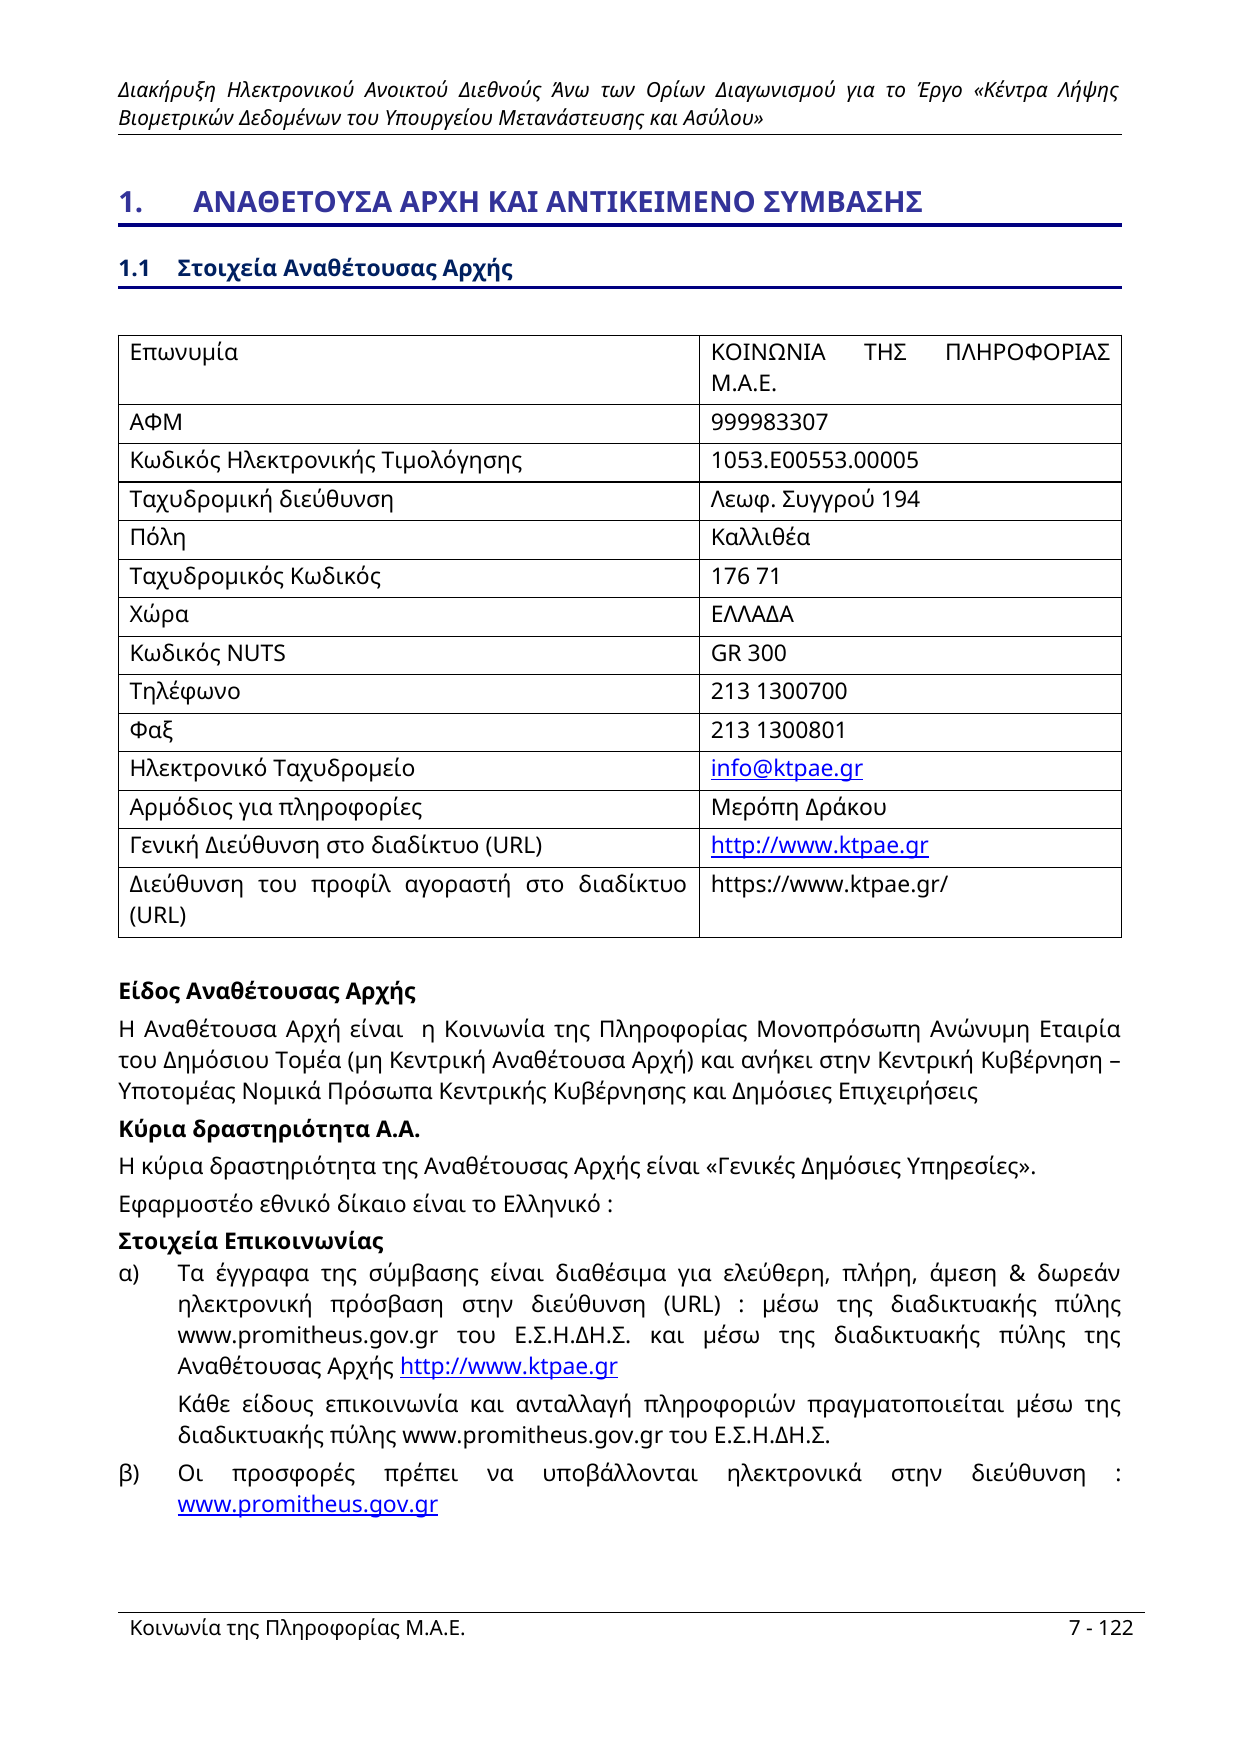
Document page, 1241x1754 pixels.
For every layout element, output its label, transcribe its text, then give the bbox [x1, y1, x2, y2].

table_cell ΕΛΛΑΔΑ [700, 598, 1121, 636]
table_cell 213 1300801 [700, 714, 1121, 751]
text Είδος Αναθέτουσας Αρχής [118, 975, 1122, 1006]
table_cell 176 71 [700, 560, 1121, 597]
table_cell Τηλέφωνο [119, 675, 699, 713]
table_cell Φαξ [119, 714, 699, 751]
table_cell 999983307 [700, 405, 1121, 443]
table_cell Κωδικός ΝUTS [119, 637, 699, 674]
table_cell Λεωφ. Συγγρού 194 [700, 483, 1121, 520]
subtitle ΑΝΑΘΕΤΟΥΣΑ ΑΡΧΗ ΚΑΙ ΑΝΤΙΚΕΙΜΕΝΟ ΣΥΜΒΑΣΗΣ [118, 181, 1122, 223]
table_cell https://www.ktpae.gr/ [700, 868, 1121, 937]
text Κάθε είδους επικοινωνία και ανταλλαγή πληροφοριών πραγματοποιείται μέσω της διαδικτυακής πύλης www.promitheus.gov.gr του Ε.Σ.Η.ΔΗ.Σ. [177, 1388, 1122, 1450]
table_cell http://www.ktpae.gr [700, 829, 1121, 867]
text Κύρια δραστηριότητα Α.Α. [118, 1113, 1122, 1144]
text Η κύρια δραστηριότητα της Αναθέτουσας Αρχής είναι «Γενικές Δημόσιες Υπηρεσίες». [118, 1150, 1122, 1181]
text β) Οι προσφορές πρέπει να υποβάλλονται ηλεκτρονικά στην διεύθυνση : www.promitheus.gov.gr [118, 1456, 1122, 1519]
table_cell 1053.E00553.00005 [700, 444, 1121, 481]
table_cell Χώρα [119, 598, 699, 636]
table_cell GR 300 [700, 637, 1121, 674]
table_cell Κωδικός Ηλεκτρονικής Τιμολόγησης [119, 444, 699, 481]
table_cell Ηλεκτρονικό Ταχυδρομείο [119, 752, 699, 790]
table_cell Ταχυδρομικός Κωδικός [119, 560, 699, 597]
table_cell ΑΦΜ [119, 405, 699, 443]
text Η Αναθέτουσα Αρχή είναι η Κοινωνία της Πληροφορίας Μονοπρόσωπη Ανώνυμη Εταιρία του Δημόσιου Τομέα (μη Κεντρική Αναθέτουσα Αρχή) και ανήκει στην Κεντρική Κυβέρνηση – Υποτομέας Νομικά Πρόσωπα Κεντρικής Κυβέρνησης και Δημόσιες Επιχειρήσεις [118, 1013, 1122, 1106]
table_header Επωνυμία [119, 336, 699, 404]
table_cell Διεύθυνση του προφίλ αγοραστή στο διαδίκτυο (URL) [119, 868, 699, 937]
table_cell Ταχυδρομική διεύθυνση [119, 483, 699, 520]
text Εφαρμοστέο εθνικό δίκαιο είναι το Ελληνικό : [118, 1188, 1122, 1219]
subtitle Στοιχεία Αναθέτουσας Αρχής [118, 252, 1122, 286]
text Στοιχεία Επικοινωνίας [118, 1225, 1122, 1256]
table_cell Μερόπη Δράκου [700, 791, 1121, 828]
table_cell Γενική Διεύθυνση στο διαδίκτυο (URL) [119, 829, 699, 867]
table_cell Αρμόδιος για πληροφορίες [119, 791, 699, 828]
table_cell Καλλιθέα [700, 521, 1121, 558]
table_header ΚΟΙΝΩΝΙΑ ΤΗΣ ΠΛΗΡΟΦΟΡΙΑΣ Μ.Α.Ε. [700, 336, 1121, 404]
table_cell Πόλη [119, 521, 699, 558]
table_cell 213 1300700 [700, 675, 1121, 713]
table_cell info@ktpae.gr [700, 752, 1121, 790]
text α) Τα έγγραφα της σύμβασης είναι διαθέσιμα για ελεύθερη, πλήρη, άμεση & δωρεάν ηλεκτρονική πρόσβαση στην διεύθυνση (URL) : μέσω της διαδικτυακής πύλης www.promitheus.gov.gr του Ε.Σ.Η.ΔΗ.Σ. και μέσω της διαδικτυακής πύλης της Αναθέτουσας Αρχής http://www.ktpae.gr [118, 1256, 1122, 1381]
